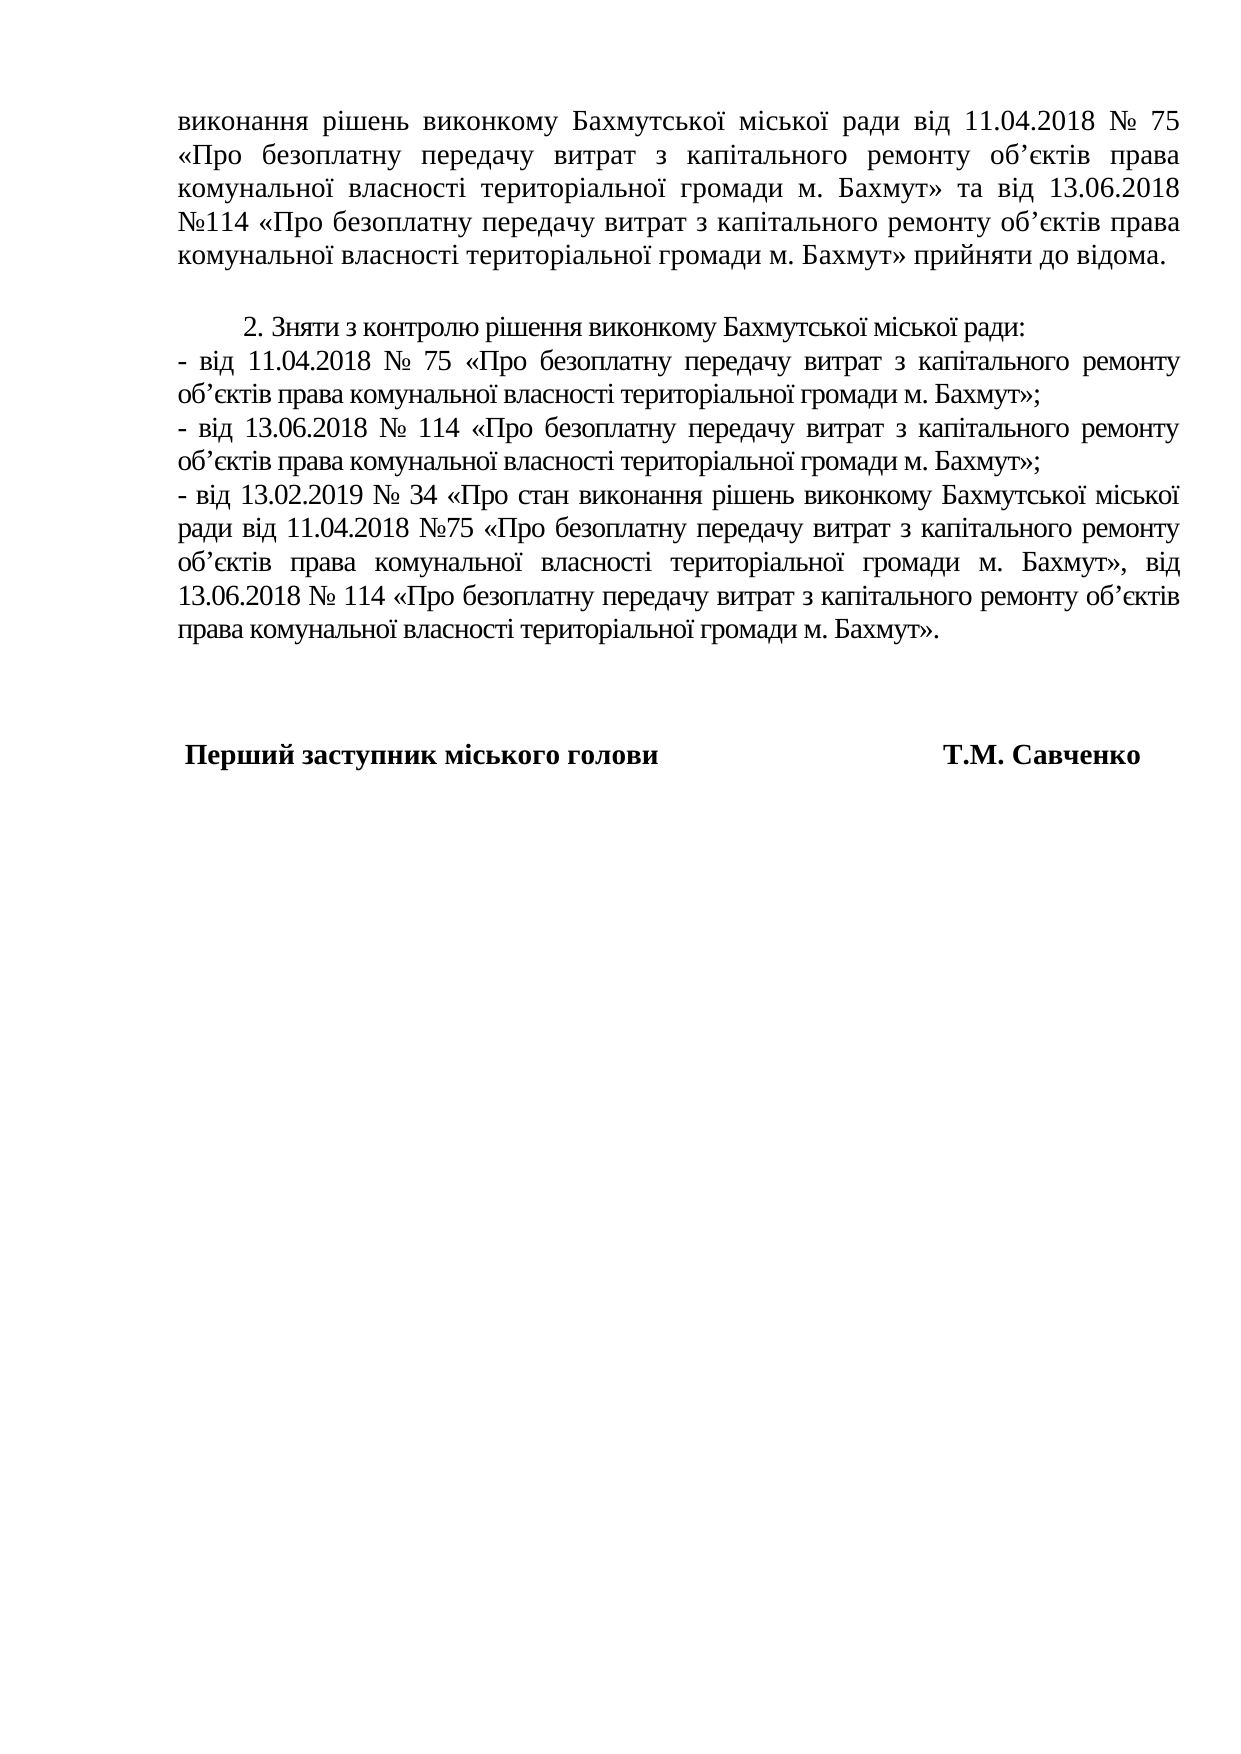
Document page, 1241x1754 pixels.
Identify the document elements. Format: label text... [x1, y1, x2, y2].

text - від 13.06.2018 № 114 «Про безоплатну передачу витрат з капітального ремонту об’єктів права комунальної власності територіальної громади м. Бахмут»; [177, 410, 1181, 477]
text - від 11.04.2018 № 75 «Про безоплатну передачу витрат з капітального ремонту об’єктів права комунальної власності територіальної громади м. Бахмут»; [177, 343, 1181, 410]
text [177, 103, 1181, 271]
text Перший заступник міського голови Т.М. Савченко [177, 737, 1181, 770]
text 2. Зняти з контролю рішення виконкому Бахмутської міської ради: [177, 309, 1181, 343]
text - від 13.02.2019 № 34 «Про стан виконання рішень виконкому Бахмутської міської ради від 11.04.2018 №75 «Про безоплатну передачу витрат з капітального ремонту об’єктів права комунальної власності територіальної громади м. Бахмут», від 13.06.2018 № 114 «Про безоплатну передачу витрат з капітального ремонту об’єктів права комунальної власності територіальної громади м. Бахмут». [177, 477, 1181, 645]
